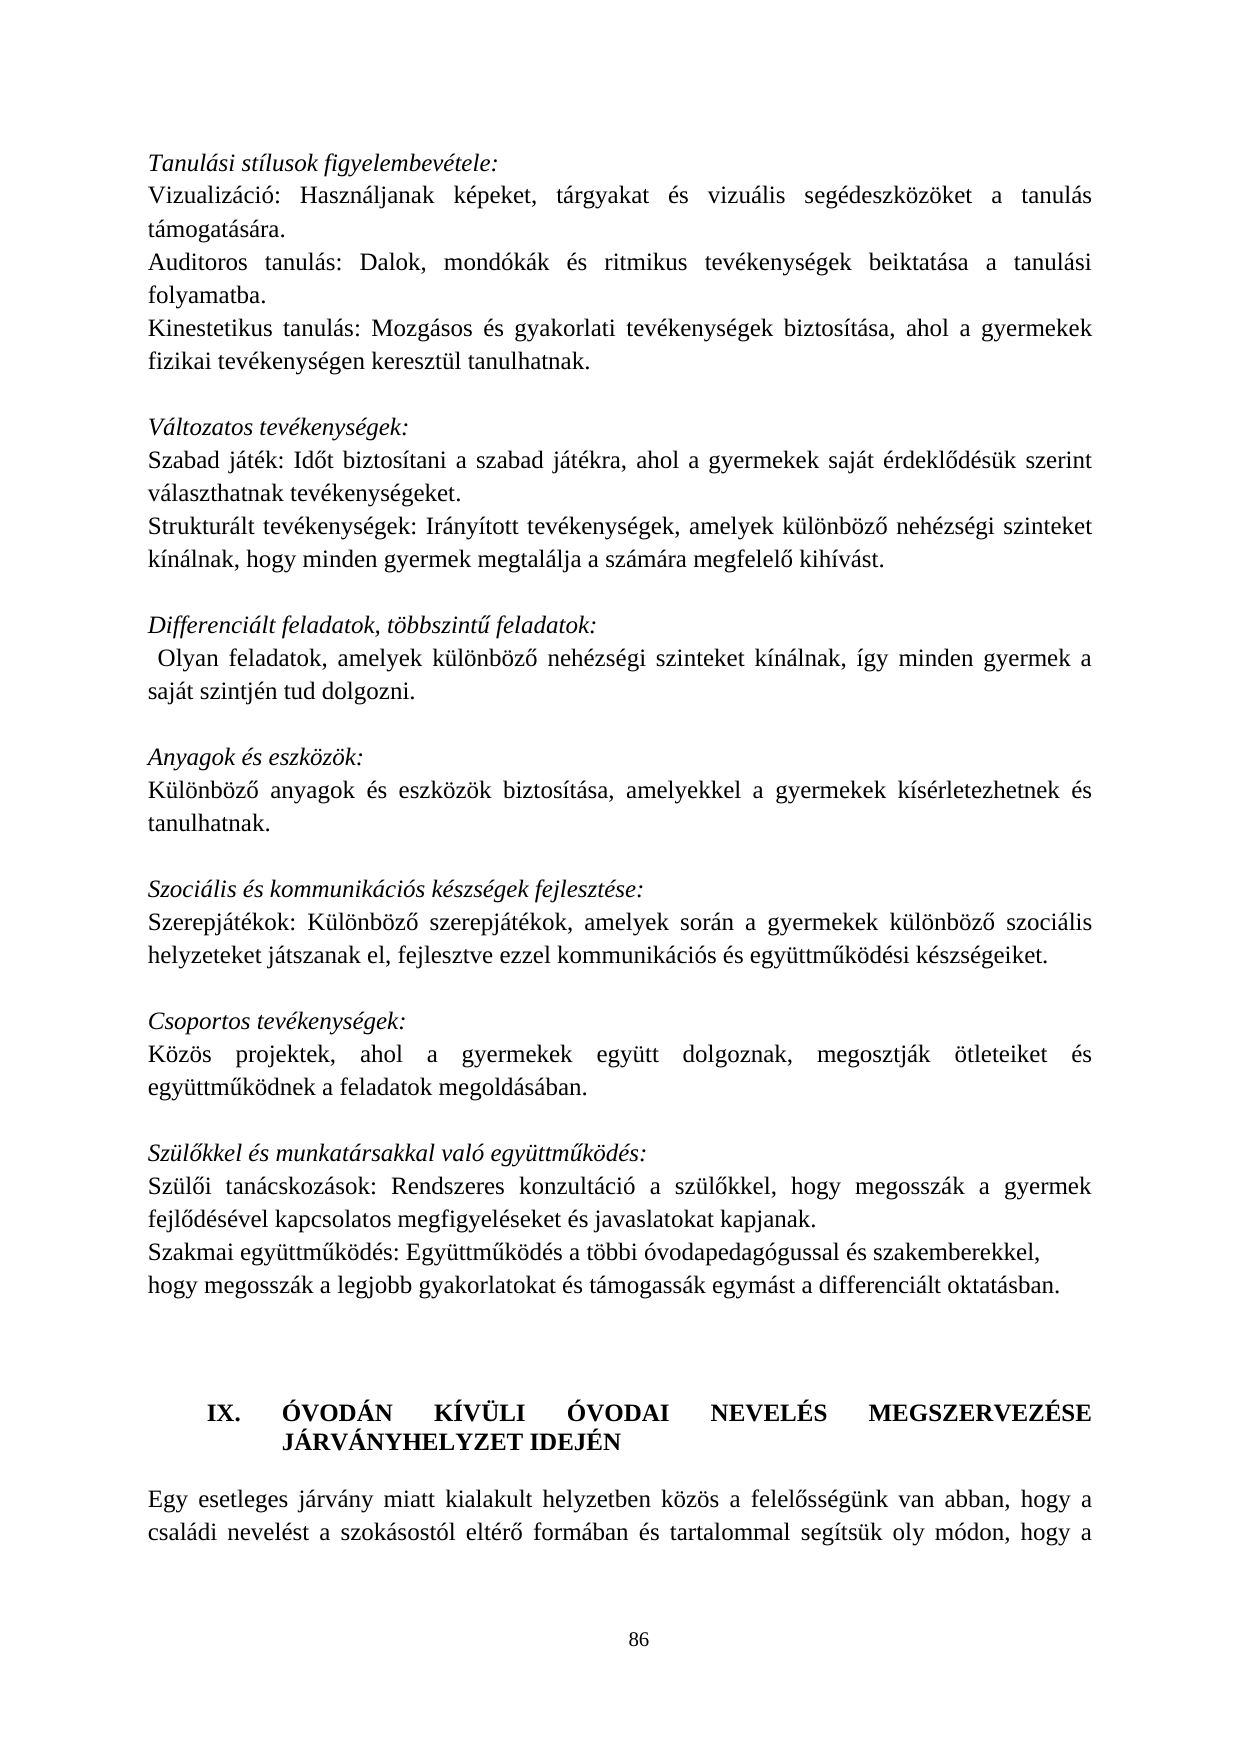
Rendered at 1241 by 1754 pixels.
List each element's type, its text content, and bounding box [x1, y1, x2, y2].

text Anyagok és eszközök: [148, 742, 1093, 771]
text Differenciált feladatok, többszintű feladatok: [148, 610, 1093, 639]
text Közös projektek, ahol a gyermekek együtt dolgoznak, megosztják ötleteiket és együttműködnek a feladatok megoldásában. [148, 1039, 1093, 1101]
text Szülői tanácskozások: Rendszeres konzultáció a szülőkkel, hogy megosszák a gyermek fejlődésével kapcsolatos megfigyeléseket és javaslatokat kapjanak. [148, 1171, 1093, 1233]
text Strukturált tevékenységek: Irányított tevékenységek, amelyek különböző nehézségi szinteket kínálnak, hogy minden gyermek megtalálja a számára megfelelő kihívást. [148, 511, 1093, 573]
text Csoportos tevékenységek: [148, 1006, 1093, 1035]
text Vizualizáció: Használjanak képeket, tárgyakat és vizuális segédeszközöket a tanulás támogatására. [148, 181, 1093, 242]
text Auditoros tanulás: Dalok, mondókák és ritmikus tevékenységek beiktatása a tanulási folyamatba. [148, 247, 1093, 308]
text Szakmai együttműködés: Együttműködés a többi óvodapedagógussal és szakemberekkel, hogy megosszák a legjobb gyakorlatokat és támogassák egymást a differenciált oktatásban. [148, 1237, 1093, 1299]
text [148, 1484, 1093, 1546]
text Szociális és kommunikációs készségek fejlesztése: [148, 874, 1093, 903]
text Változatos tevékenységek: [148, 412, 1093, 441]
text Olyan feladatok, amelyek különböző nehézségi szinteket kínálnak, így minden gyermek a saját szintjén tud dolgozni. [148, 643, 1093, 705]
text Szülőkkel és munkatársakkal való együttműködés: [148, 1138, 1093, 1167]
text Kinestetikus tanulás: Mozgásos és gyakorlati tevékenységek biztosítása, ahol a gyermekek fizikai tevékenységen keresztül tanulhatnak. [148, 313, 1093, 374]
text Tanulási stílusok figyelembevétele: [148, 148, 1093, 176]
list ÓVODÁN KÍVÜLI ÓVODAI NEVELÉS MEGSZERVEZÉSE JÁRVÁNYHELYZET IDEJÉN [207, 1398, 1093, 1456]
text Szabad játék: Időt biztosítani a szabad játékra, ahol a gyermekek saját érdeklődésük szerint választhatnak tevékenységeket. [148, 445, 1093, 507]
text Szerepjátékok: Különböző szerepjátékok, amelyek során a gyermekek különböző szociális helyzeteket játszanak el, fejlesztve ezzel kommunikációs és együttműködési készségeiket. [148, 907, 1093, 969]
text Különböző anyagok és eszközök biztosítása, amelyekkel a gyermekek kísérletezhetnek és tanulhatnak. [148, 775, 1093, 837]
